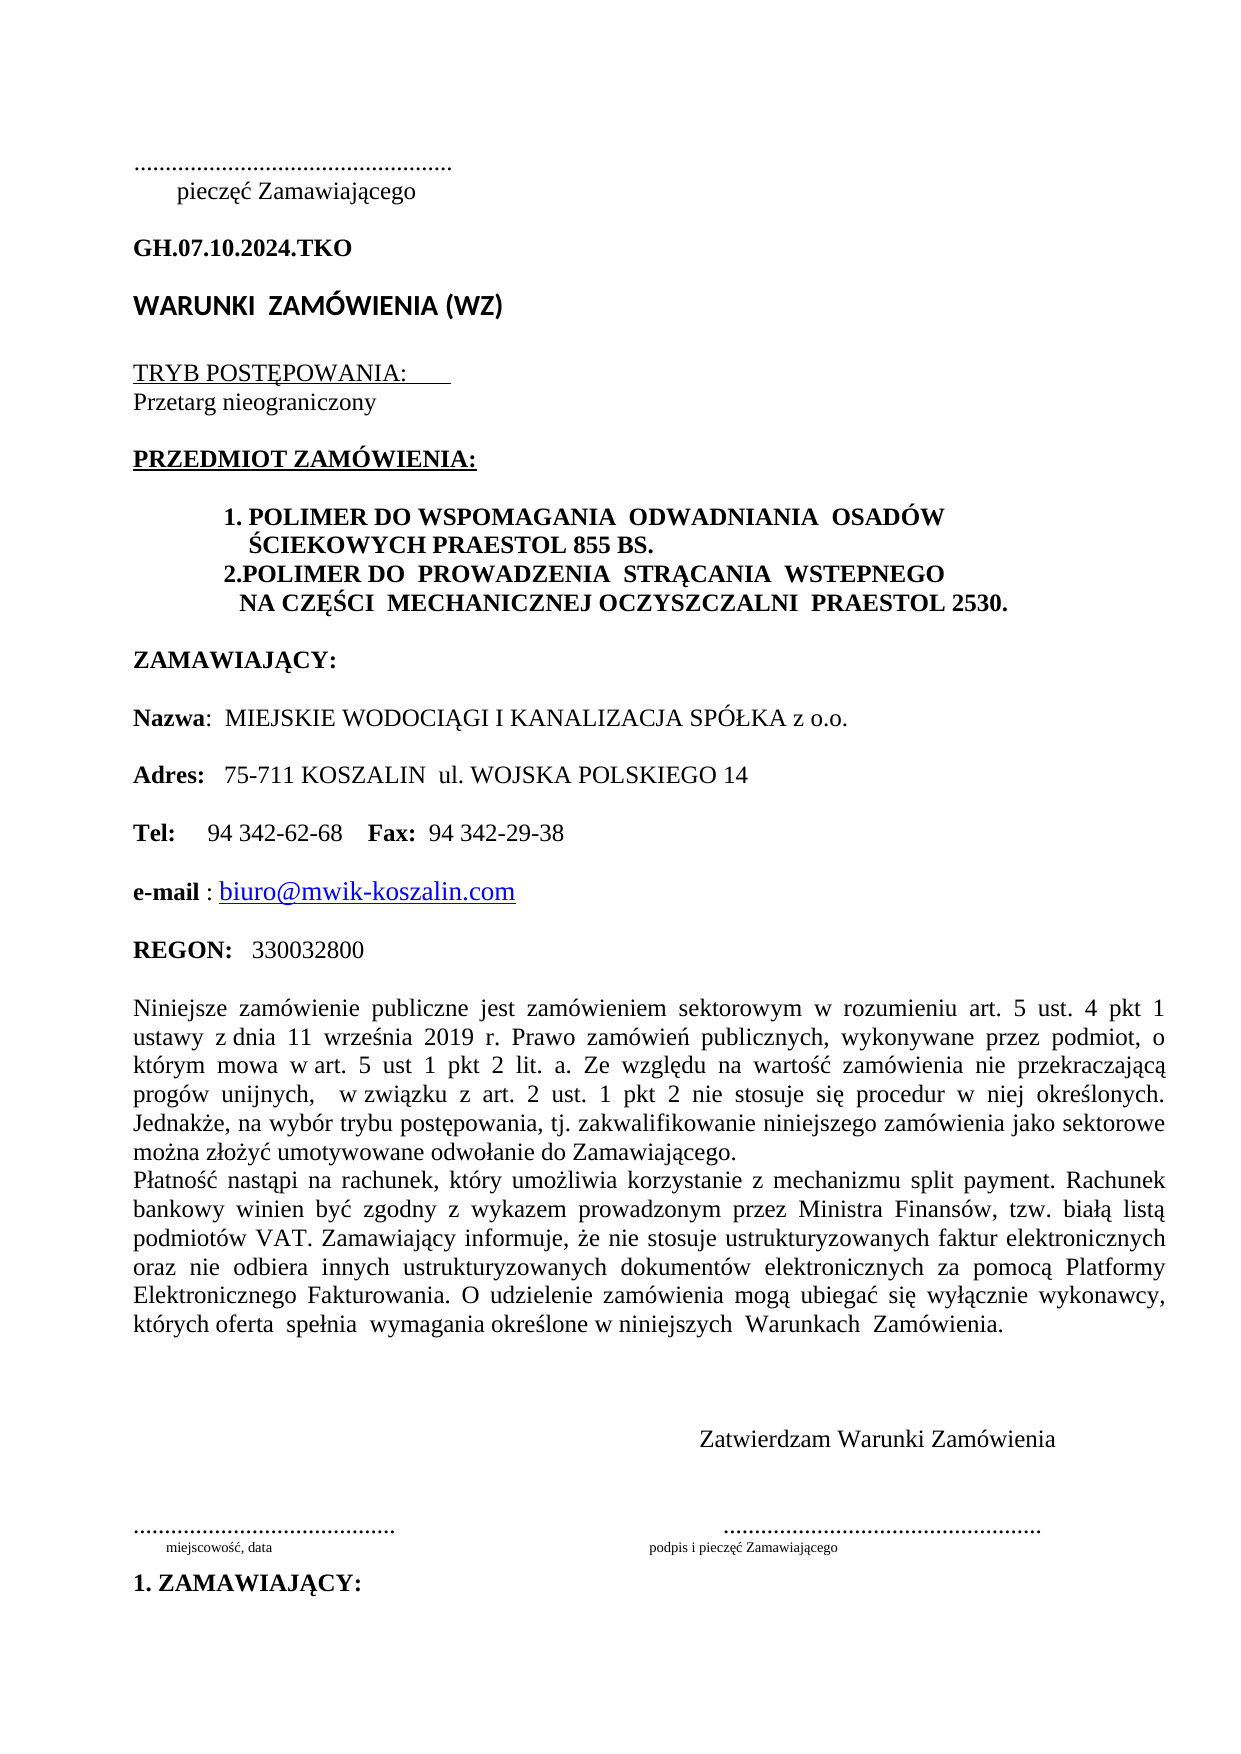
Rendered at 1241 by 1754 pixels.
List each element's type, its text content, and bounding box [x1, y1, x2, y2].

subtitle WARUNKI ZAMÓWIENIA (WZ) [133, 287, 1167, 323]
text ŚCIEKOWYCH PRAESTOL 855 BS. [192, 530, 1167, 559]
text ................................................... [15, 147, 1167, 176]
text 1. ZAMAWIAJĄCY: [133, 1568, 1167, 1597]
text ZAMAWIAJĄCY: [133, 645, 1167, 674]
text miejscowość, data podpis i pieczęć Zamawiającego [133, 1539, 1167, 1568]
text e-mail : biuro@mwik-koszalin.com [133, 875, 1167, 907]
text GH.07.10.2024.TKO [133, 233, 1167, 262]
text Niniejsze zamówienie publiczne jest zamówieniem sektorowym w rozumieniu art. 5 ust. 4 pkt 1 ustawy z dnia 11 września 2019 r. Prawo zamówień publicznych, wykonywane przez podmiot, o którym mowa w art. 5 ust 1 pkt 2 lit. a. Ze względu na wartość zamówienia nie przekraczającą progów unijnych, w związku z art. 2 ust. 1 pkt 2 nie stosuje się procedur w niej określonych. Jednakże, na wybór trybu postępowania, tj. zakwalifikowanie niniejszego zamówienia jako sektorowe można złożyć umotywowane odwołanie do Zamawiającego. [133, 993, 1167, 1165]
subtitle TRYB POSTĘPOWANIA: [133, 358, 1167, 387]
text REGON: 330032800 [133, 935, 1167, 964]
text 1. POLIMER DO WSPOMAGANIA ODWADNIANIA OSADÓW [192, 502, 1167, 530]
text pieczęć Zamawiającego [133, 176, 1167, 205]
text NA CZĘŚCI MECHANICZNEJ OCZYSZCZALNI PRAESTOL 2530. [170, 588, 1167, 617]
text 2.POLIMER DO PROWADZENIA STRĄCANIA WSTEPNEGO [192, 559, 1167, 588]
text Nazwa: MIEJSKIE WODOCIĄGI I KANALIZACJA SPÓŁKA z o.o. [133, 703, 1167, 732]
subtitle Przetarg nieograniczony [133, 387, 1167, 415]
text .......................................... ................................................... [133, 1510, 1167, 1539]
text Tel: 94 342-62-68 Fax: 94 342-29-38 [133, 818, 1167, 847]
text Zatwierdzam Warunki Zamówienia [133, 1424, 1167, 1453]
text Adres: 75-711 KOSZALIN ul. WOJSKA POLSKIEGO 14 [133, 760, 1167, 789]
text Płatność nastąpi na rachunek, który umożliwia korzystanie z mechanizmu split payment. Rachunek bankowy winien być zgodny z wykazem prowadzonym przez Ministra Finansów, tzw. białą listą podmiotów VAT. Zamawiający informuje, że nie stosuje ustrukturyzowanych faktur elektronicznych oraz nie odbiera innych ustrukturyzowanych dokumentów elektronicznych za pomocą Platformy Elektronicznego Fakturowania. O udzielenie zamówienia mogą ubiegać się wyłącznie wykonawcy, których oferta spełnia wymagania określone w niniejszych Warunkach Zamówienia. [133, 1165, 1167, 1367]
text PRZEDMIOT ZAMÓWIENIA: [133, 444, 1167, 473]
